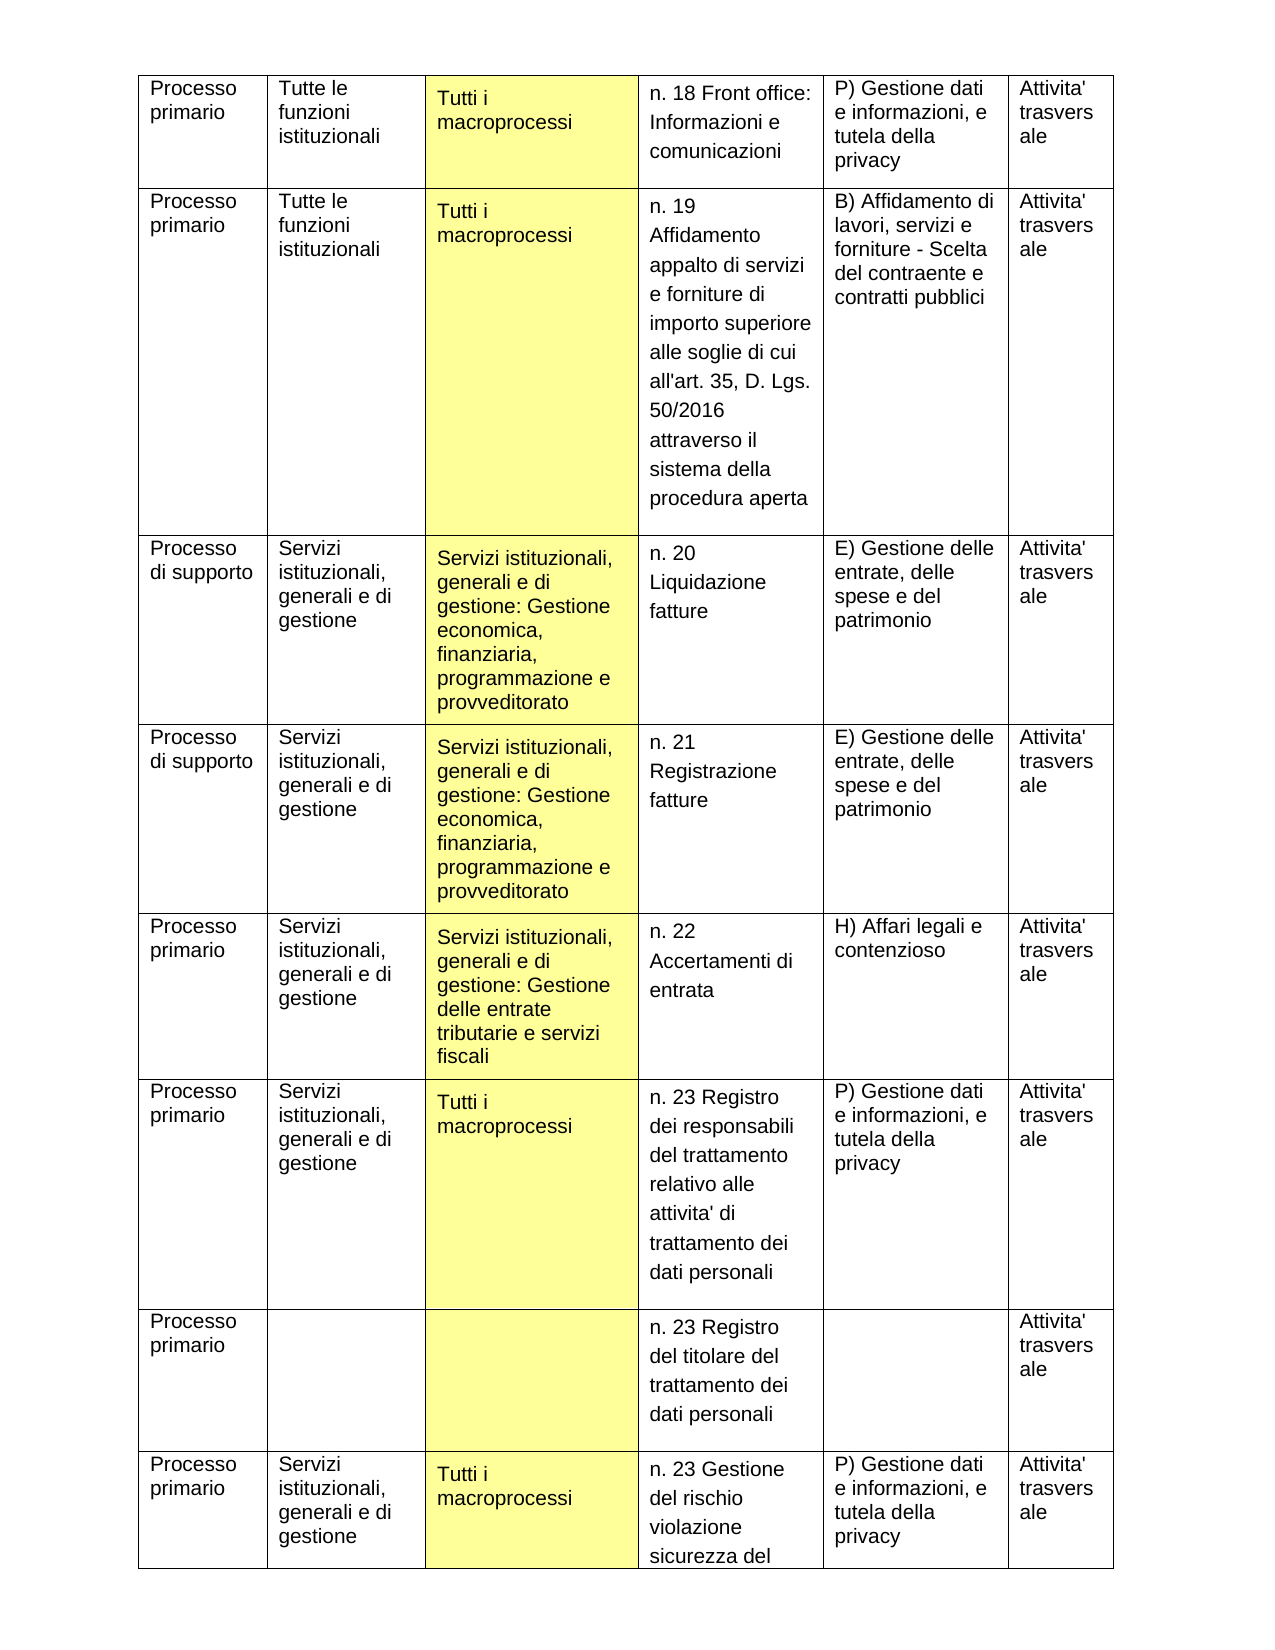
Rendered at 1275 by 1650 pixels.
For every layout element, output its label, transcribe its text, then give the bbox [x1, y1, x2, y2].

table_cell [268, 1310, 425, 1451]
table_cell Servizi istituzionali, generali e di gestione: Gestione economica, finanziaria, programmazione e provveditorato [426, 536, 638, 724]
table_cell Servizi istituzionali, generali e di gestione [268, 914, 425, 1079]
table_cell Servizi istituzionali, generali e di gestione [268, 725, 425, 913]
table_cell n. 22 Accertamenti di entrata [639, 914, 823, 1079]
table_cell [426, 1310, 638, 1451]
table_cell Servizi istituzionali, generali e di gestione: Gestione economica, finanziaria, programmazione e provveditorato [426, 725, 638, 913]
table_cell P) Gestione dati e informazioni, e tutela della privacy [824, 1080, 1008, 1308]
table_cell Tutti i macroprocessi [426, 1080, 638, 1308]
table_cell Processo primario [139, 76, 267, 188]
table_cell n. 20 Liquidazione fatture [639, 536, 823, 724]
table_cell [639, 1452, 823, 1568]
table_cell Tutti i macroprocessi [426, 189, 638, 535]
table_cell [426, 1452, 638, 1568]
table_cell n. 23 Registro dei responsabili del trattamento relativo alle attivita' di trattamento dei dati personali [639, 1080, 823, 1308]
table_cell Attivita' trasversale [1009, 189, 1113, 535]
table_cell n. 18 Front office: Informazioni e comunicazioni [639, 76, 823, 188]
table_cell Tutte le funzioni istituzionali [268, 189, 425, 535]
table_cell Attivita' trasversale [1009, 725, 1113, 913]
table_cell B) Affidamento di lavori, servizi e forniture - Scelta del contraente e contratti pubblici [824, 189, 1008, 535]
table_cell P) Gestione dati e informazioni, e tutela della privacy [824, 76, 1008, 188]
table_cell [824, 1310, 1008, 1451]
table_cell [268, 1452, 425, 1568]
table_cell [268, 76, 425, 188]
table_cell Processo primario [139, 914, 267, 1079]
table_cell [1009, 1452, 1113, 1568]
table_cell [426, 76, 638, 188]
table_cell n. 23 Registro del titolare del trattamento dei dati personali [639, 1310, 823, 1451]
table_cell Processo di supporto [139, 536, 267, 724]
table_cell Servizi istituzionali, generali e di gestione: Gestione delle entrate tributarie e servizi fiscali [426, 914, 638, 1079]
table_cell Servizi istituzionali, generali e di gestione [268, 1080, 425, 1308]
table_cell Processo primario [139, 1080, 267, 1308]
table_cell Attivita' trasversale [1009, 1310, 1113, 1451]
table_cell Processo primario [139, 1310, 267, 1451]
table_cell n. 21 Registrazione fatture [639, 725, 823, 913]
table_cell E) Gestione delle entrate, delle spese e del patrimonio [824, 536, 1008, 724]
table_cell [1009, 76, 1113, 188]
table_cell H) Affari legali e contenzioso [824, 914, 1008, 1079]
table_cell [824, 1452, 1008, 1568]
table_cell Processo primario [139, 189, 267, 535]
table_cell Processo di supporto [139, 725, 267, 913]
table_cell Servizi istituzionali, generali e di gestione [268, 536, 425, 724]
table_cell Attivita' trasversale [1009, 536, 1113, 724]
table_cell Attivita' trasversale [1009, 914, 1113, 1079]
table_cell Processo primario [139, 1452, 267, 1568]
table_cell Attivita' trasversale [1009, 1080, 1113, 1308]
table_cell n. 19 Affidamento appalto di servizi e forniture di importo superiore alle soglie di cui all'art. 35, D. Lgs. 50/2016 attraverso il sistema della procedura aperta [639, 189, 823, 535]
table_cell E) Gestione delle entrate, delle spese e del patrimonio [824, 725, 1008, 913]
